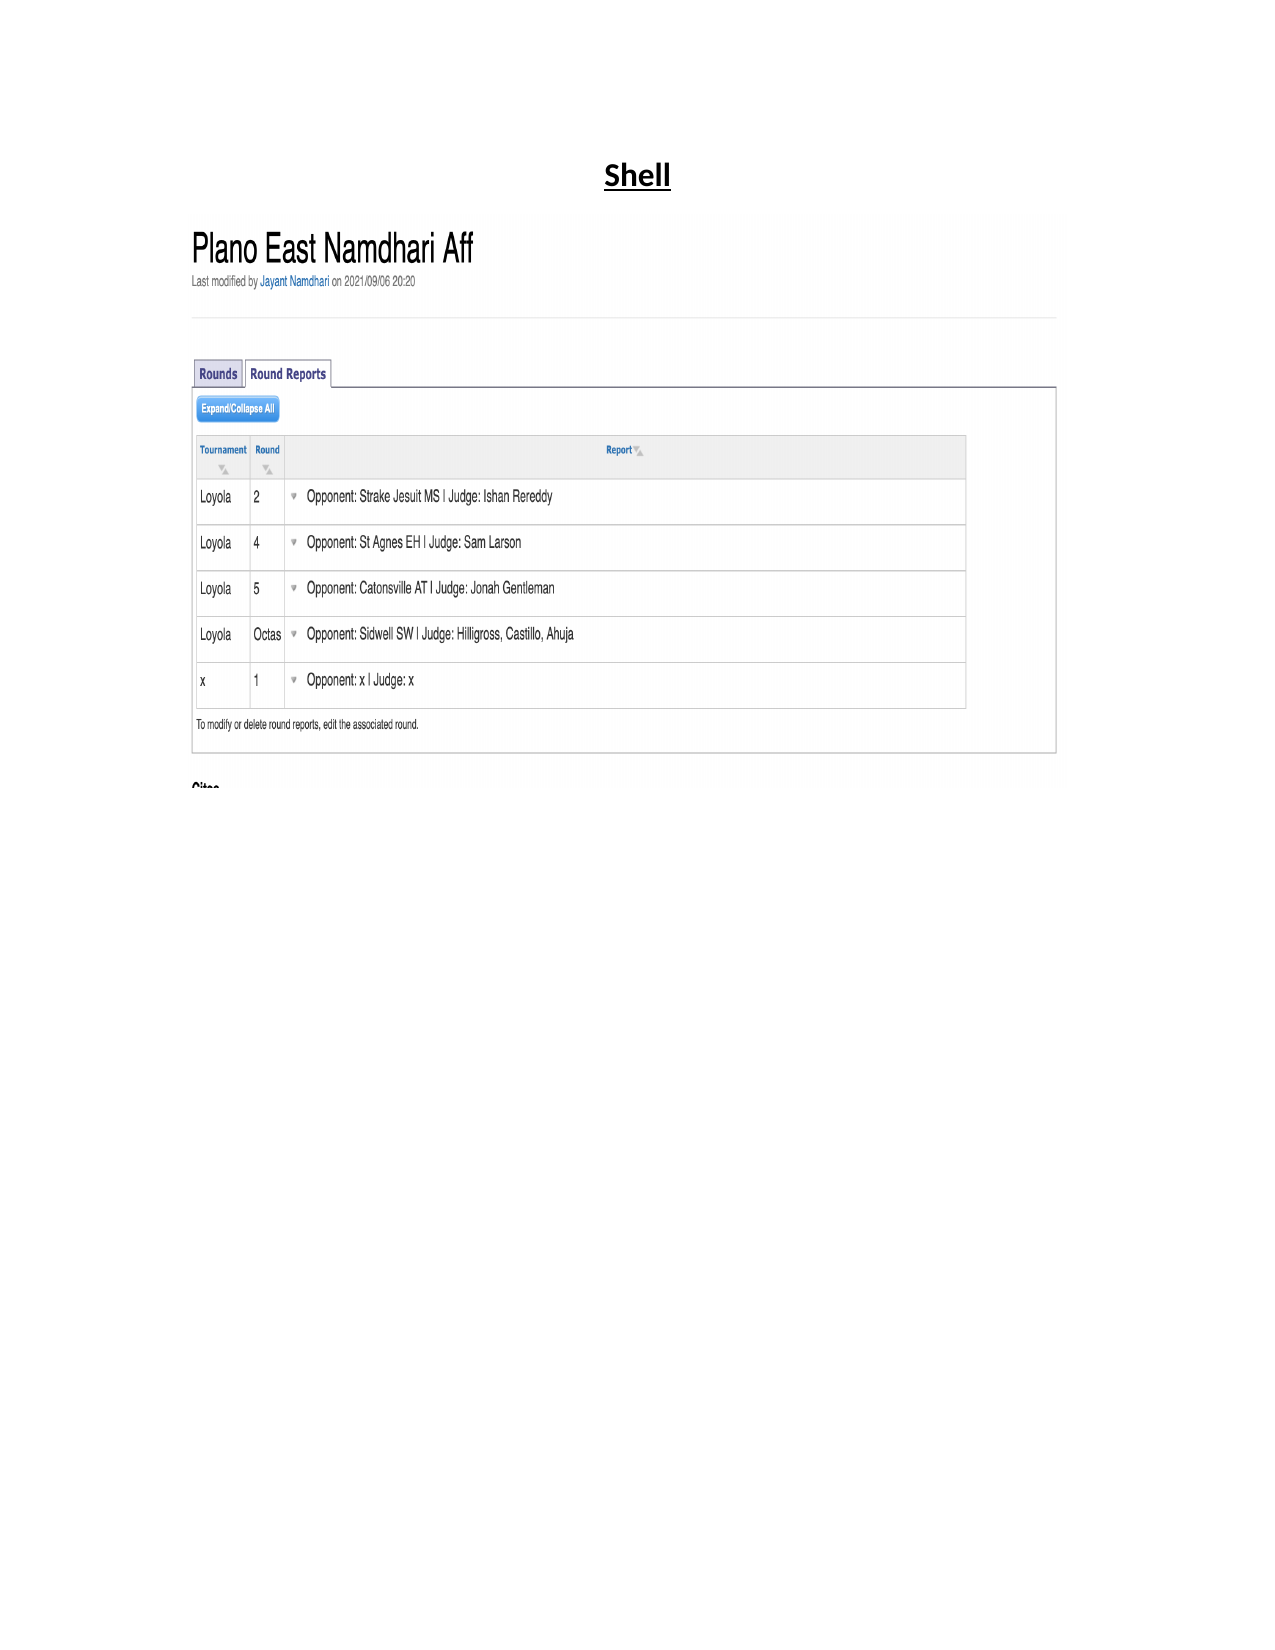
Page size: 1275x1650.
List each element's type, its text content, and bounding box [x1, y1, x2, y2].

picture [187, 214, 1067, 788]
subtitle Shell [187, 154, 1087, 195]
